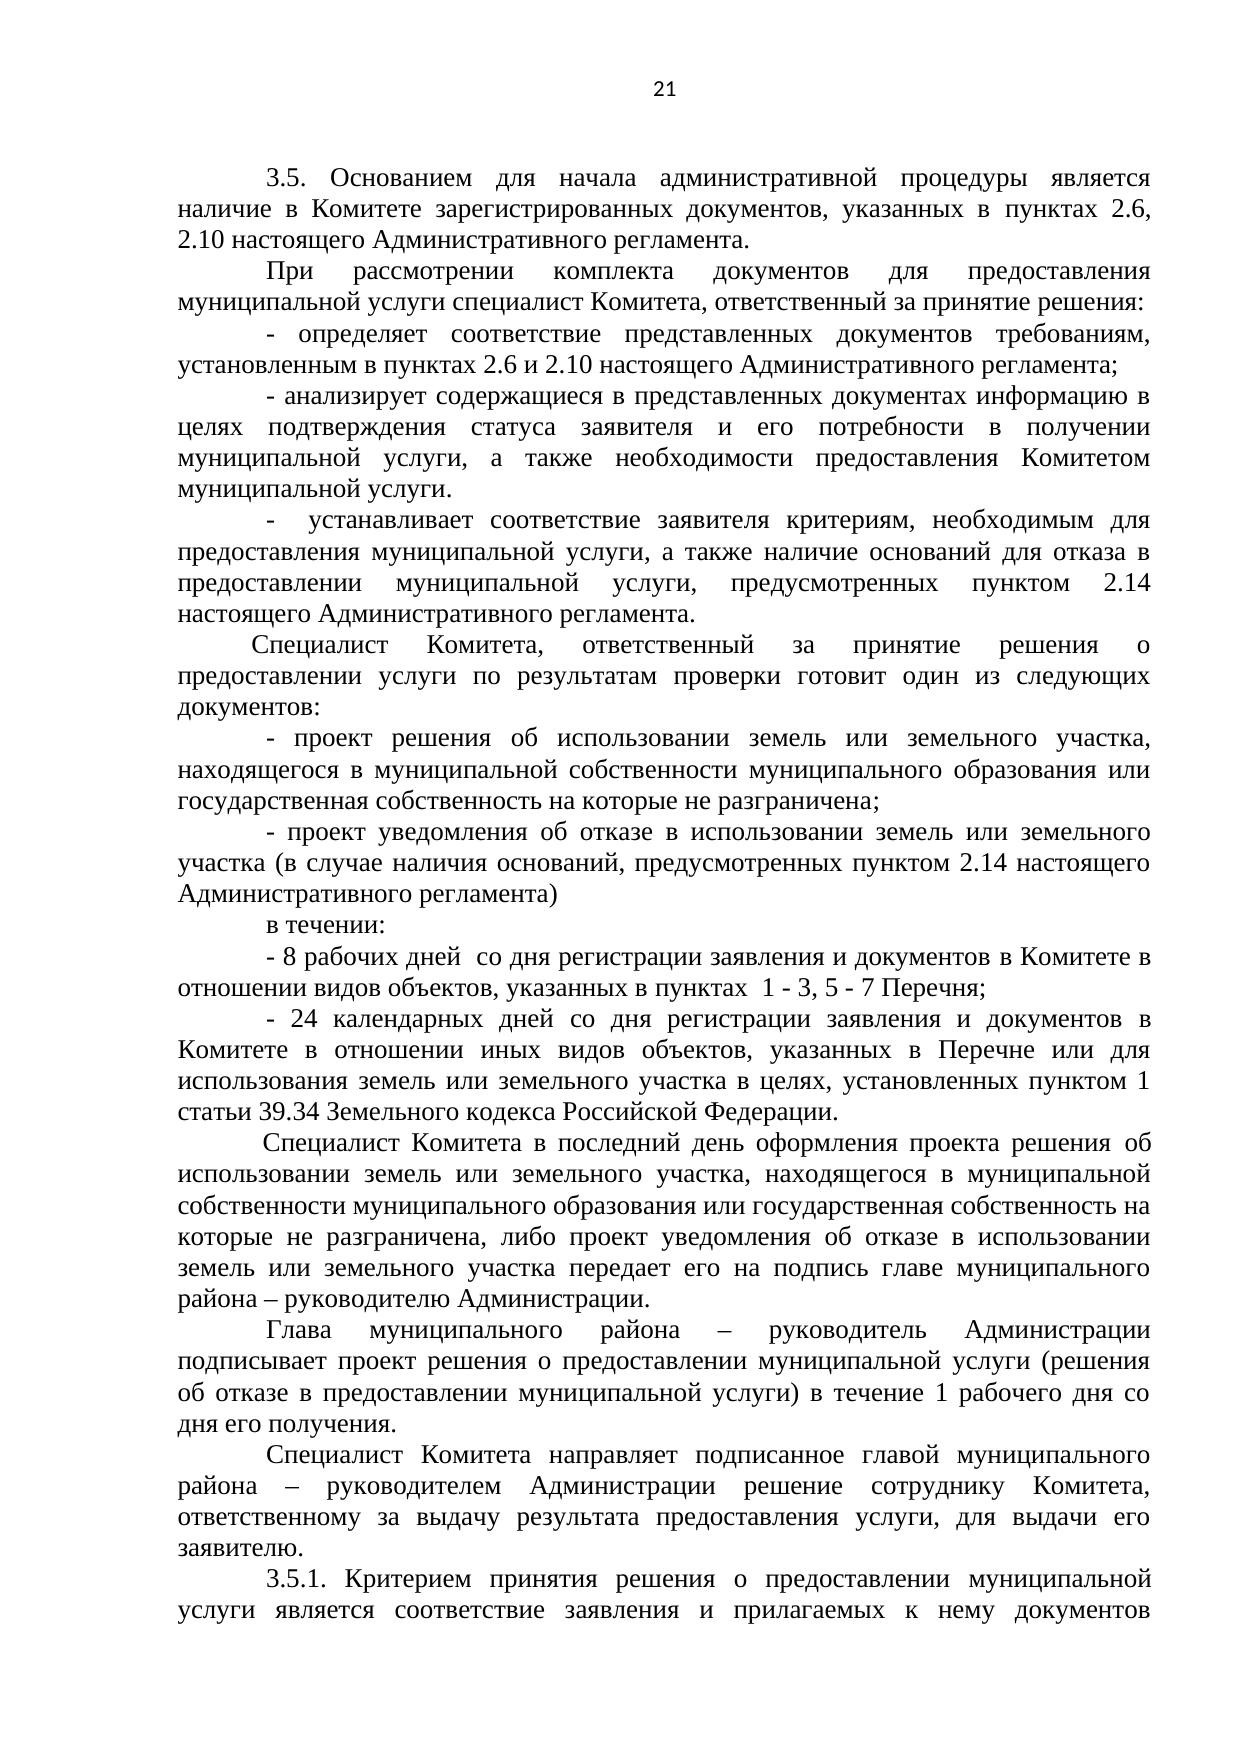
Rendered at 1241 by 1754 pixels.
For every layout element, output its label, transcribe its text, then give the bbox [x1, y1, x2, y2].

text 3.5. Основанием для начала административной процедуры является наличие в Комитете зарегистрированных документов, указанных в пунктах 2.6, 2.10 настоящего Административного регламента. [177, 161, 1152, 254]
text - анализирует содержащиеся в представленных документах информацию в целях подтверждения статуса заявителя и его потребности в получении муниципальной услуги, а также необходимости предоставления Комитетом муниципальной услуги. [177, 379, 1152, 503]
text Специалист Комитета, ответственный за принятие решения о предоставлении услуги по результатам проверки готовит один из следующих документов: [177, 628, 1152, 722]
text - проект решения об использовании земель или земельного участка, находящегося в муниципальной собственности муниципального образования или государственная собственность на которые не разграничена; [177, 722, 1152, 815]
text - 24 календарных дней со дня регистрации заявления и документов в Комитете в отношении иных видов объектов, указанных в Перечне или для использования земель или земельного участка в целях, установленных пунктом 1 статьи 39.34 Земельного кодекса Российской Федерации. [177, 1002, 1152, 1126]
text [177, 1562, 1152, 1625]
text - определяет соответствие представленных документов требованиям, установленным в пунктах 2.6 и 2.10 настоящего Административного регламента; [177, 317, 1152, 379]
text - проект уведомления об отказе в использовании земель или земельного участка (в случае наличия оснований, предусмотренных пунктом 2.14 настоящего Административного регламента) [177, 815, 1152, 908]
text Специалист Комитета в последний день оформления проекта решения об использовании земель или земельного участка, находящегося в муниципальной собственности муниципального образования или государственная собственность на которые не разграничена, либо проект уведомления об отказе в использовании земель или земельного участка передает его на подпись главе муниципального района – руководителю Администрации. [177, 1126, 1152, 1313]
text Глава муниципального района – руководитель Администрации подписывает проект решения о предоставлении муниципальной услуги (решения об отказе в предоставлении муниципальной услуги) в течение 1 рабочего дня со дня его получения. [177, 1313, 1152, 1438]
text в течении: [177, 908, 1152, 939]
text Специалист Комитета направляет подписанное главой муниципального района – руководителем Администрации решение сотруднику Комитета, ответственному за выдачу результата предоставления услуги, для выдачи его заявителю. [177, 1438, 1152, 1562]
text При рассмотрении комплекта документов для предоставления муниципальной услуги специалист Комитета, ответственный за принятие решения: [177, 254, 1152, 317]
text - устанавливает соответствие заявителя критериям, необходимым для предоставления муниципальной услуги, а также наличие оснований для отказа в предоставлении муниципальной услуги, предусмотренных пунктом 2.14 настоящего Административного регламента. [177, 503, 1152, 628]
text - 8 рабочих дней со дня регистрации заявления и документов в Комитете в отношении видов объектов, указанных в пунктах 1 - 3, 5 - 7 Перечня; [177, 939, 1152, 1002]
